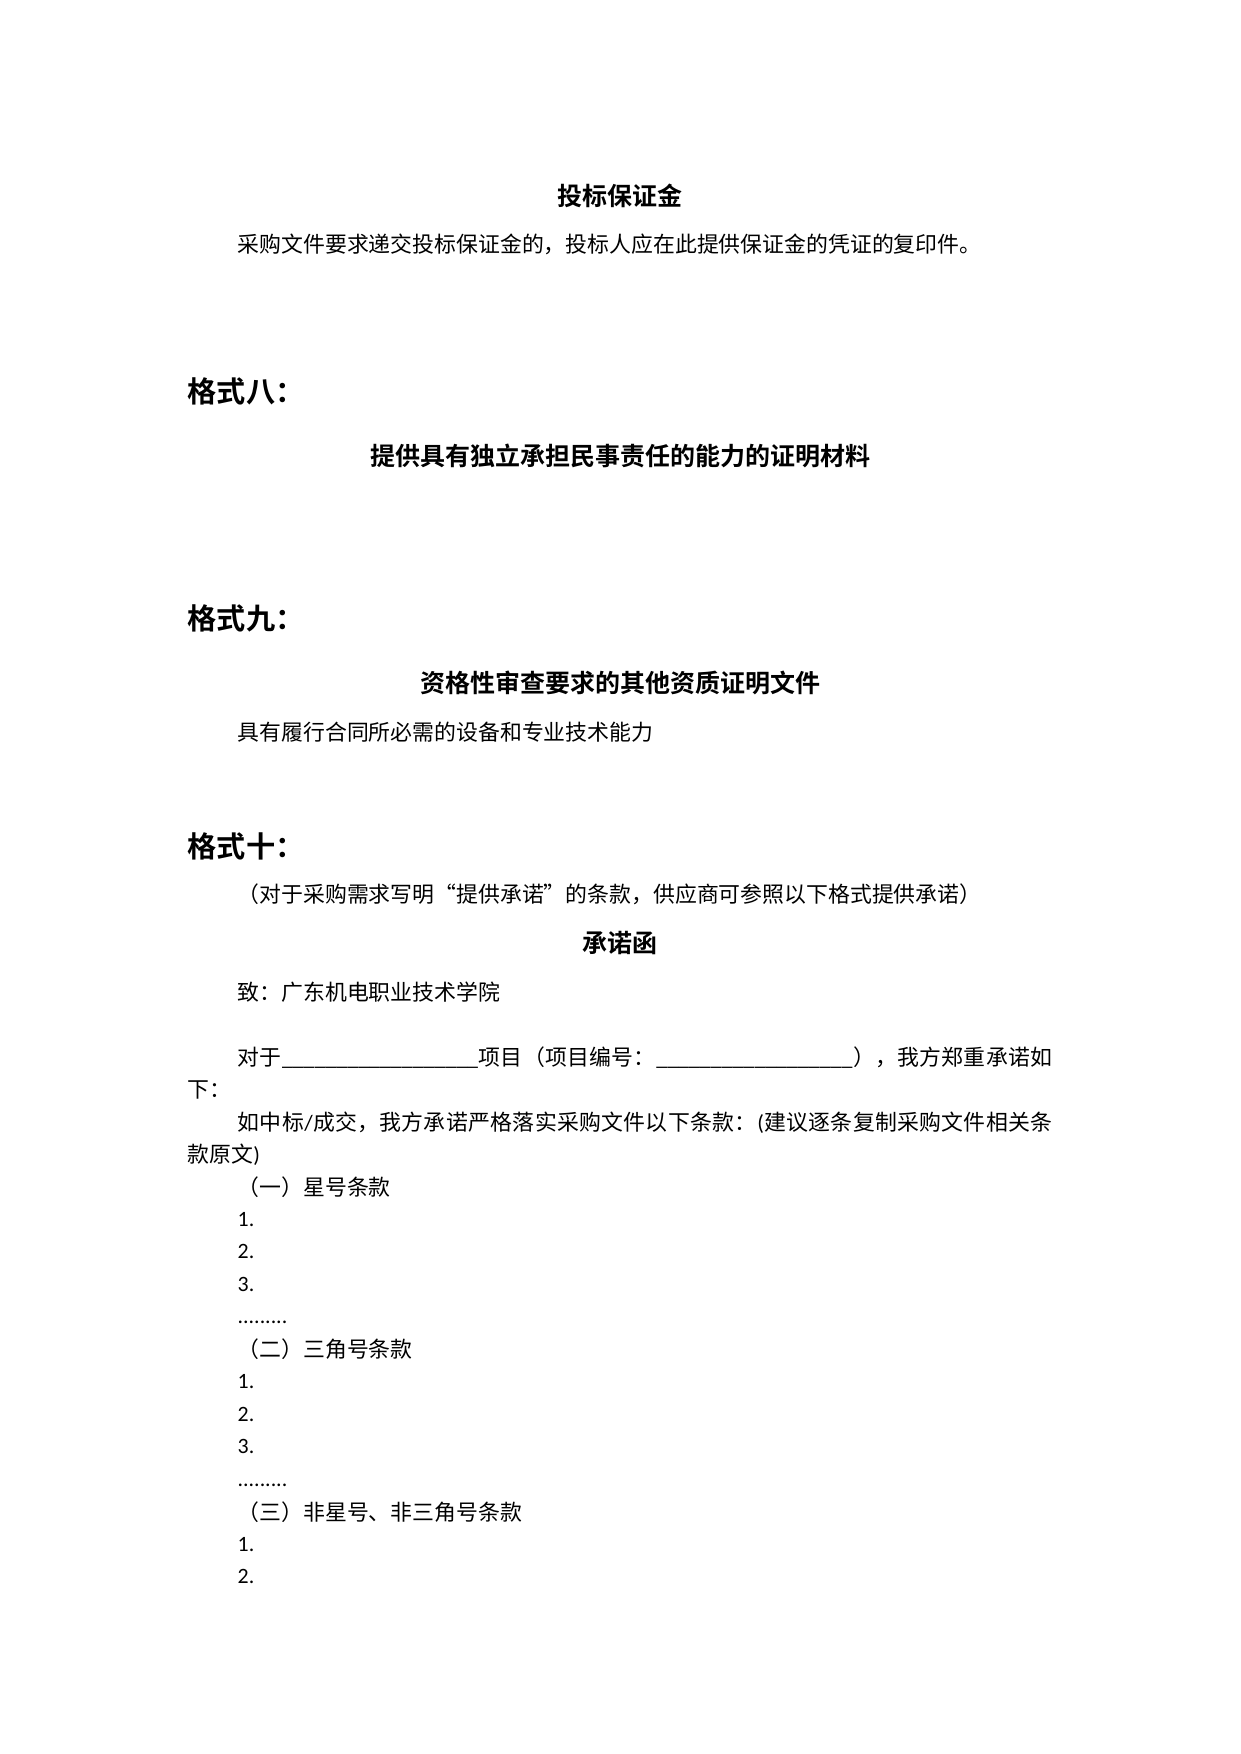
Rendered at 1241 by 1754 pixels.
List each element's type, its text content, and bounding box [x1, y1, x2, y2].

text ......... [187, 1299, 1053, 1332]
text 格式八： [187, 357, 1053, 422]
text 1. [187, 1202, 1053, 1234]
text 3. [187, 1267, 1053, 1299]
text 1. [187, 1527, 1053, 1559]
text 3. [187, 1429, 1053, 1462]
text 格式九： [187, 584, 1053, 649]
text 致：广东机电职业技术学院 [187, 974, 1053, 1039]
text 对于__________________项目（项目编号：__________________），我方郑重承诺如下： [187, 1039, 1053, 1104]
text （一）星号条款 [187, 1169, 1053, 1202]
text （三）非星号、非三角号条款 [187, 1494, 1053, 1527]
text 采购文件要求递交投标保证金的，投标人应在此提供保证金的凭证的复印件。 [187, 227, 1053, 259]
text 提供具有独立承担民事责任的能力的证明材料 [187, 422, 1053, 487]
text （对于采购需求写明“提供承诺”的条款，供应商可参照以下格式提供承诺） [187, 877, 1053, 909]
text 2. [187, 1234, 1053, 1267]
text 2. [187, 1397, 1053, 1429]
text 承诺函 [187, 909, 1053, 974]
text 2. [187, 1559, 1053, 1592]
text ......... [187, 1462, 1053, 1494]
text 具有履行合同所必需的设备和专业技术能力 [187, 714, 1053, 747]
text （二）三角号条款 [187, 1332, 1053, 1364]
text 1. [187, 1364, 1053, 1397]
text 投标保证金 [187, 162, 1053, 227]
text 资格性审查要求的其他资质证明文件 [187, 649, 1053, 714]
text 格式十： [187, 812, 1053, 877]
text 如中标/成交，我方承诺严格落实采购文件以下条款：(建议逐条复制采购文件相关条款原文) [187, 1104, 1053, 1169]
